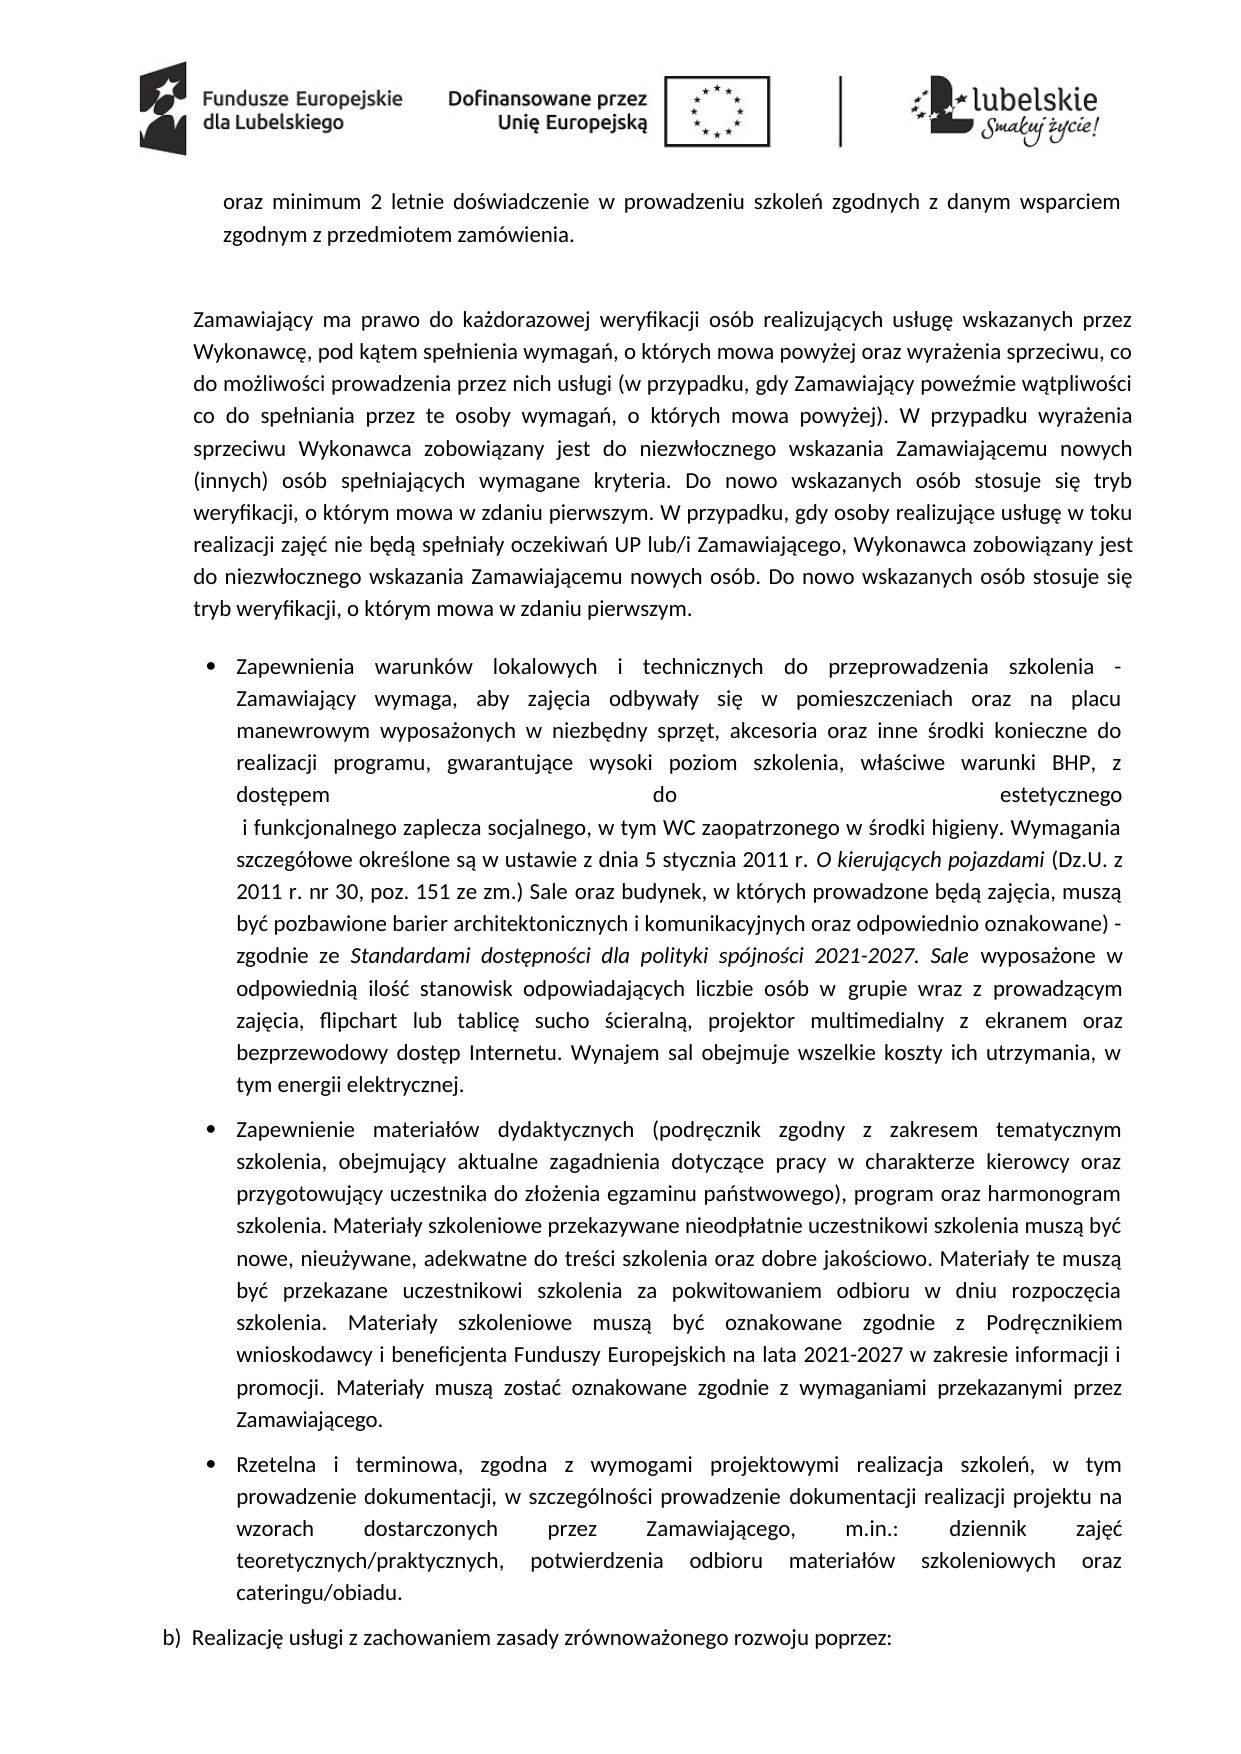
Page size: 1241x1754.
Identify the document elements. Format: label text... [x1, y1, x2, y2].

picture [139, 61, 1100, 156]
list oraz minimum 2 letnie doświadczenie w prowadzeniu szkoleń zgodnych z danym wsparciem zgodnym z przedmiotem zamówienia. [223, 187, 1123, 248]
list Rzetelna i terminowa, zgodna z wymogami projektowymi realizacja szkoleń, w tym prowadzenie dokumentacji, w szczególności prowadzenie dokumentacji realizacji projektu na wzorach dostarczonych przez Zamawiającego, m.in.: dziennik zajęć teoretycznych/praktycznych, potwierdzenia odbioru materiałów szkoleniowych oraz cateringu/obiadu. [207, 1450, 1123, 1606]
list Zapewnienie materiałów dydaktycznych (podręcznik zgodny z zakresem tematycznym szkolenia, obejmujący aktualne zagadnienia dotyczące pracy w charakterze kierowcy oraz przygotowujący uczestnika do złożenia egzaminu państwowego), program oraz harmonogram szkolenia. Materiały szkoleniowe przekazywane nieodpłatnie uczestnikowi szkolenia muszą być nowe, nieużywane, adekwatne do treści szkolenia oraz dobre jakościowo. Materiały te muszą być przekazane uczestnikowi szkolenia za pokwitowaniem odbioru w dniu rozpoczęcia szkolenia. Materiały szkoleniowe muszą być oznakowane zgodnie z Podręcznikiem wnioskodawcy i beneficjenta Funduszy Europejskich na lata 2021-2027 w zakresie informacji i promocji. Materiały muszą zostać oznakowane zgodnie z wymaganiami przekazanymi przez Zamawiającego. [207, 1115, 1123, 1433]
text Zamawiający ma prawo do każdorazowej weryfikacji osób realizujących usługę wskazanych przez Wykonawcę, pod kątem spełnienia wymagań, o których mowa powyżej oraz wyrażenia sprzeciwu, co do możliwości prowadzenia przez nich usługi (w przypadku, gdy Zamawiający poweźmie wątpliwości co do spełniania przez te osoby wymagań, o których mowa powyżej). W przypadku wyrażenia sprzeciwu Wykonawca zobowiązany jest do niezwłocznego wskazania Zamawiającemu nowych (innych) osób spełniających wymagane kryteria. Do nowo wskazanych osób stosuje się tryb weryfikacji, o którym mowa w zdaniu pierwszym. W przypadku, gdy osoby realizujące usługę w toku realizacji zajęć nie będą spełniały oczekiwań UP lub/i Zamawiającego, Wykonawca zobowiązany jest do niezwłocznego wskazania Zamawiającemu nowych osób. Do nowo wskazanych osób stosuje się tryb weryfikacji, o którym mowa w zdaniu pierwszym. [193, 305, 1134, 623]
list Zapewnienia warunków lokalowych i technicznych do przeprowadzenia szkolenia - Zamawiający wymaga, aby zajęcia odbywały się w pomieszczeniach oraz na placu manewrowym wyposażonych w niezbędny sprzęt, akcesoria oraz inne środki konieczne do realizacji programu, gwarantujące wysoki poziom szkolenia, właściwe warunki BHP, z dostępem do estetycznego i funkcjonalnego zaplecza socjalnego, w tym WC zaopatrzonego w środki higieny. Wymagania szczegółowe określone są w ustawie z dnia 5 stycznia 2011 r. O kierujących pojazdami (Dz.U. z 2011 r. nr 30, poz. 151 ze zm.) Sale oraz budynek, w których prowadzone będą zajęcia, muszą być pozbawione barier architektonicznych i komunikacyjnych oraz odpowiednio oznakowane) - zgodnie ze Standardami dostępności dla polityki spójności 2021-2027. Sale wyposażone w odpowiednią ilość stanowisk odpowiadających liczbie osób w grupie wraz z prowadzącym zajęcia, flipchart lub tablicę sucho ścieralną, projektor multimedialny z ekranem oraz bezprzewodowy dostęp Internetu. Wynajem sal obejmuje wszelkie koszty ich utrzymania, w tym energii elektrycznej. [207, 652, 1123, 1098]
list Realizację usługi z zachowaniem zasady zrównoważonego rozwoju poprzez: [162, 1623, 1134, 1651]
